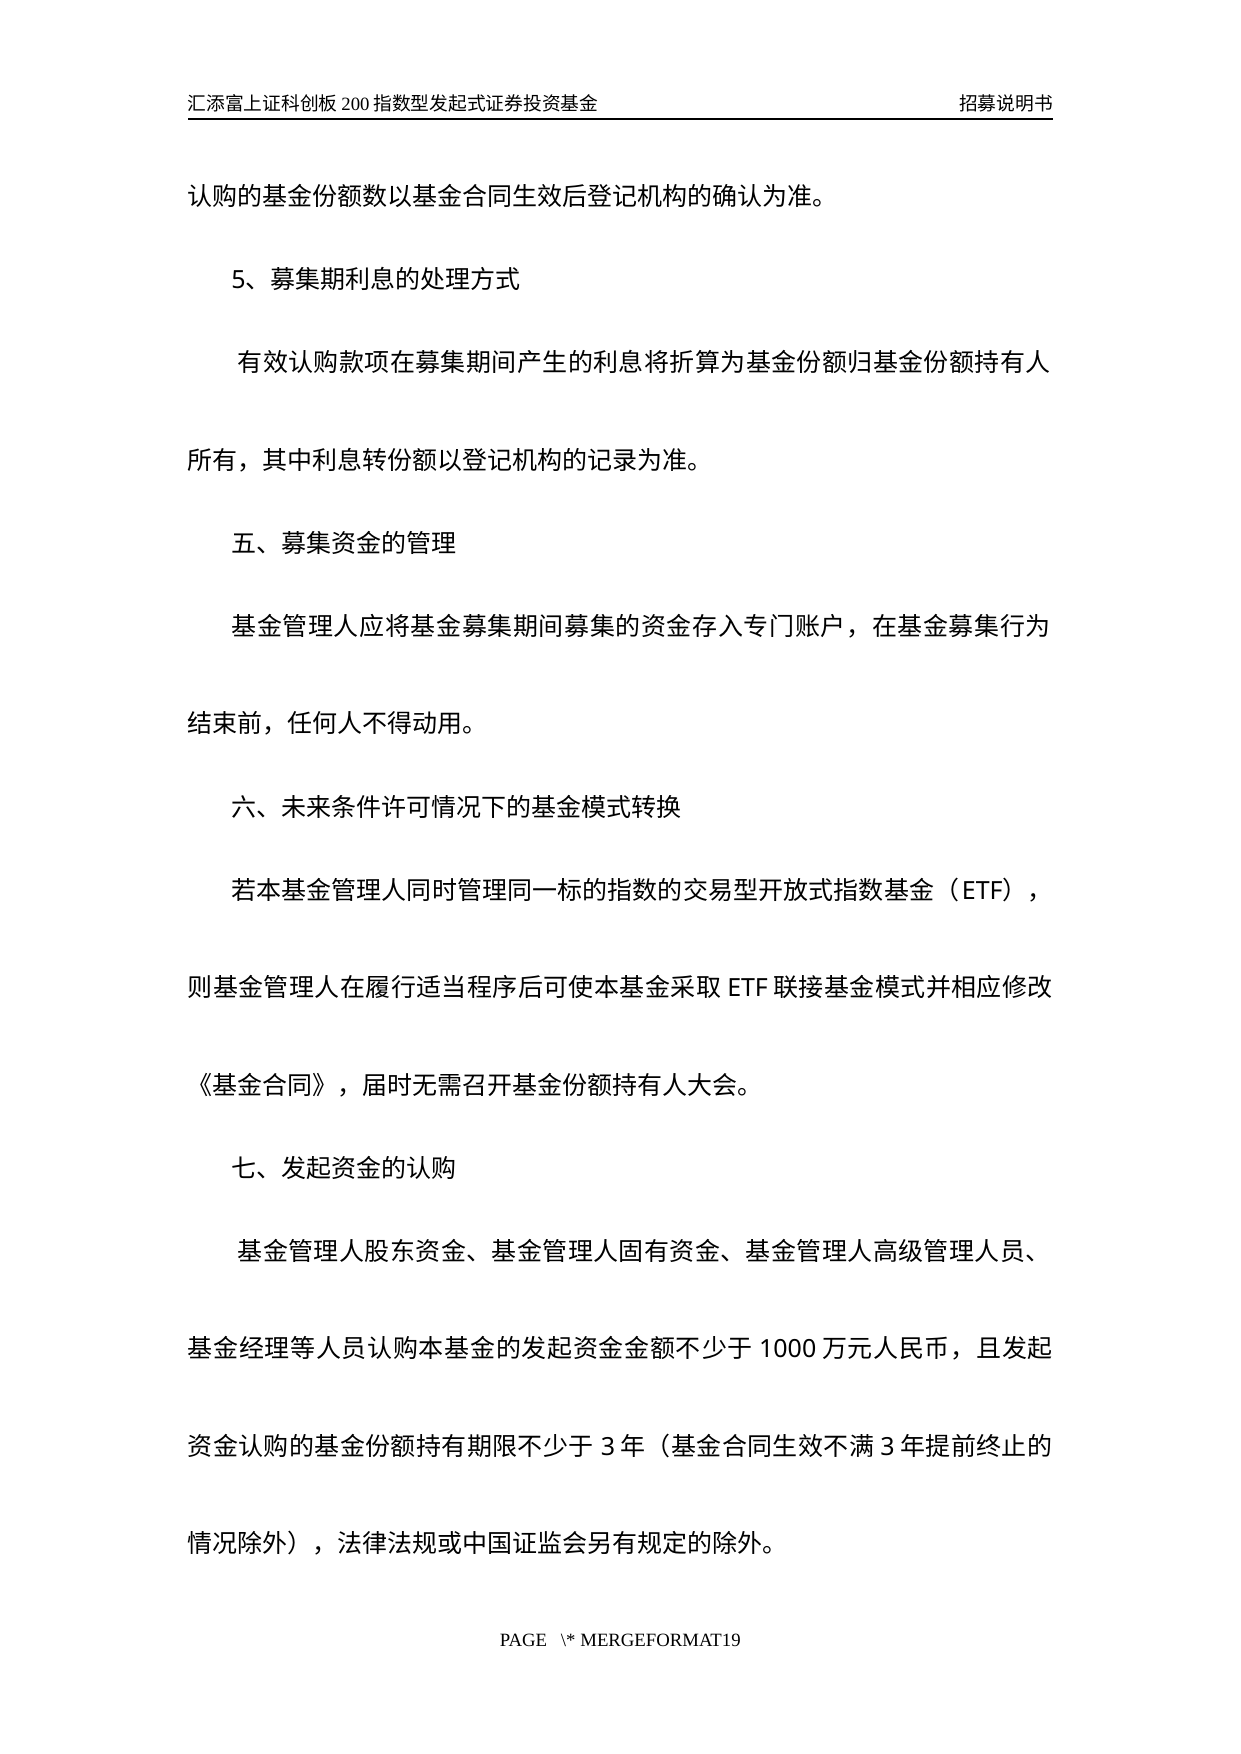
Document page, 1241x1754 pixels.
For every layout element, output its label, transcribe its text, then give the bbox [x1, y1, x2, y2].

text 有效认购款项在募集期间产生的利息将折算为基金份额归基金份额持有人所有，其中利息转份额以登记机构的记录为准。 [187, 328, 1053, 491]
text 七、发起资金的认购 [187, 1134, 1053, 1199]
text 五、募集资金的管理 [187, 509, 1053, 574]
text 若本基金管理人同时管理同一标的指数的交易型开放式指数基金（ETF），则基金管理人在履行适当程序后可使本基金采取ETF联接基金模式并相应修改《基金合同》，届时无需召开基金份额持有人大会。 [187, 856, 1053, 1116]
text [187, 162, 1053, 227]
text 六、未来条件许可情况下的基金模式转换 [187, 773, 1053, 838]
text 基金管理人股东资金、基金管理人固有资金、基金管理人高级管理人员、基金经理等人员认购本基金的发起资金金额不少于1000万元人民币，且发起资金认购的基金份额持有期限不少于3年（基金合同生效不满3年提前终止的情况除外），法律法规或中国证监会另有规定的除外。 [187, 1217, 1053, 1574]
text 基金管理人应将基金募集期间募集的资金存入专门账户，在基金募集行为结束前，任何人不得动用。 [187, 592, 1053, 754]
text 5、募集期利息的处理方式 [187, 245, 1053, 310]
